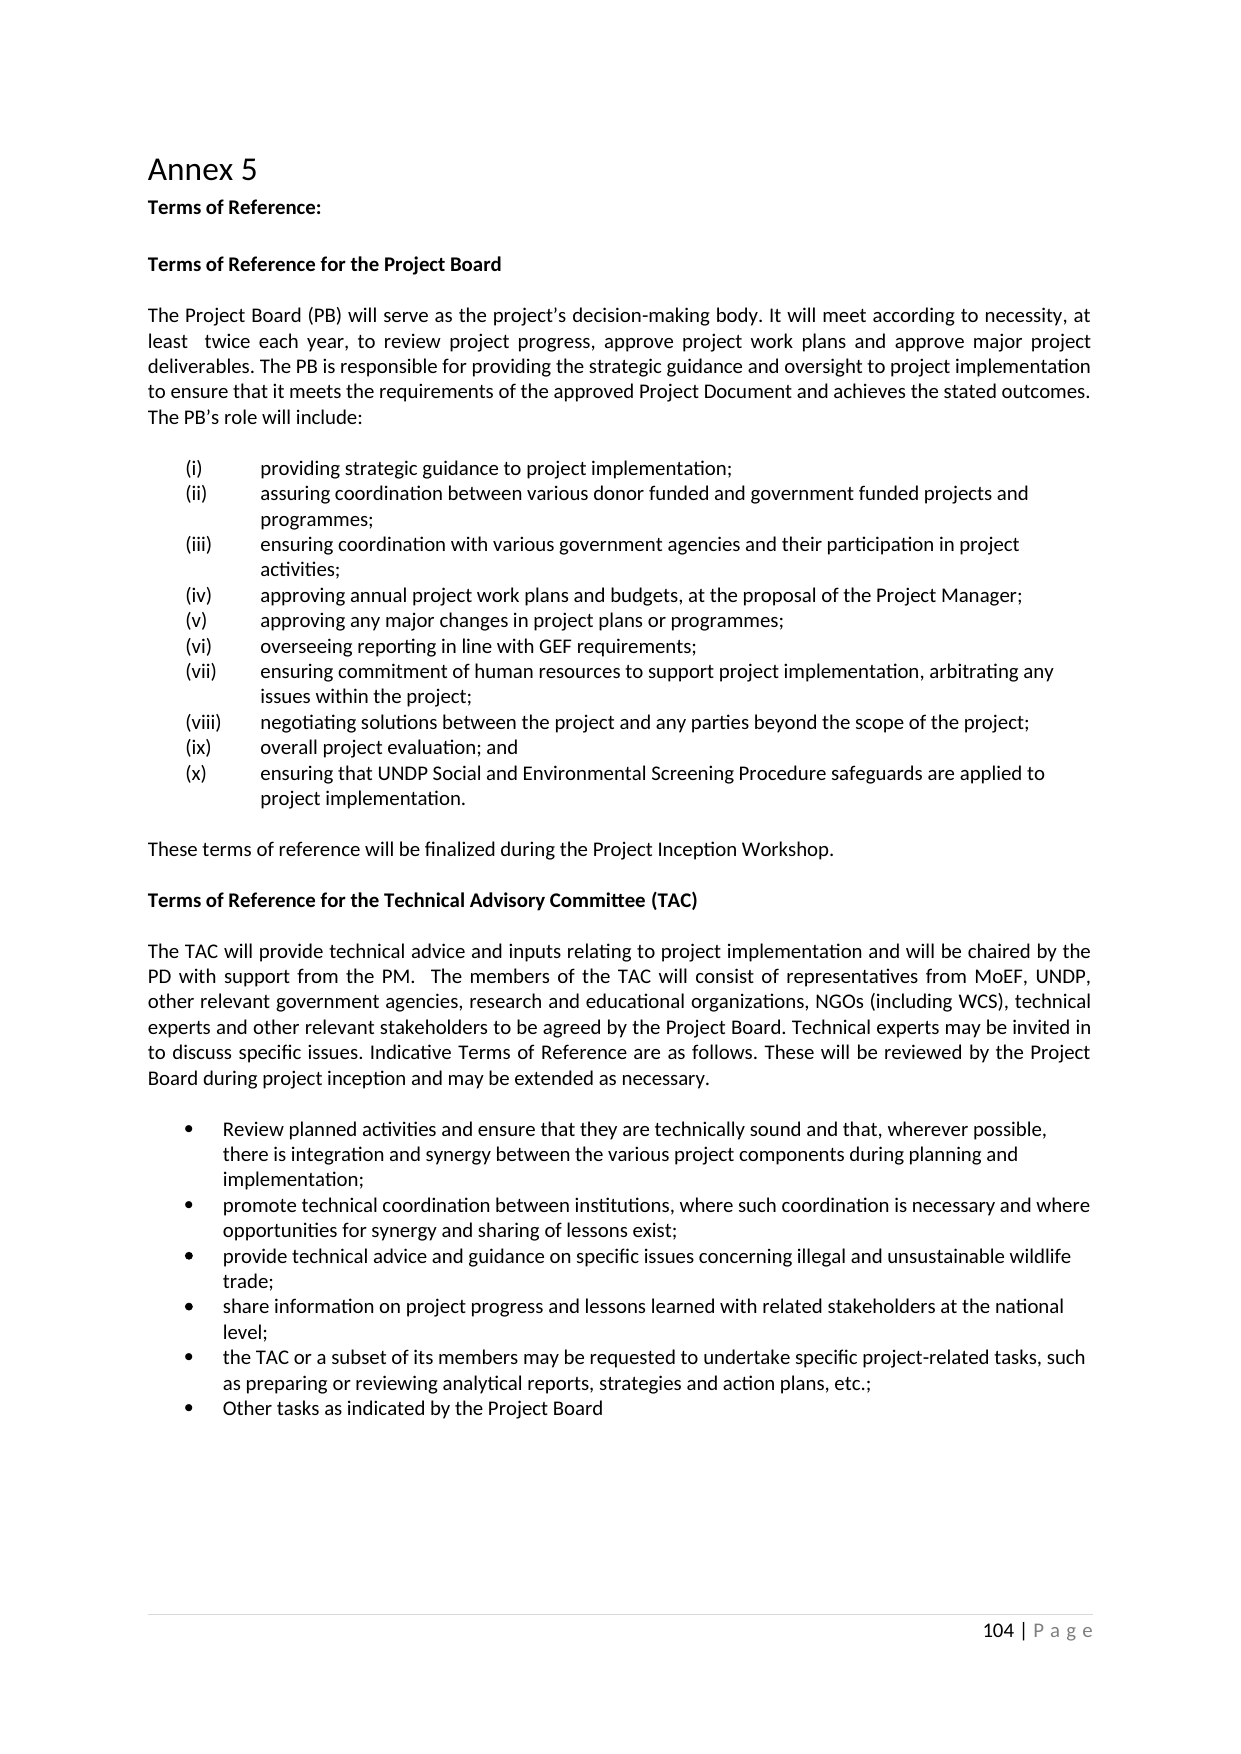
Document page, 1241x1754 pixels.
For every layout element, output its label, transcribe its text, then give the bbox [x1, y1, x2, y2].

list ensuring coordination with various government agencies and their participation in project activities; [185, 531, 1093, 582]
list overseeing reporting in line with GEF requirements; [185, 633, 1093, 658]
list negotiating solutions between the project and any parties beyond the scope of the project; [185, 709, 1093, 734]
list assuring coordination between various donor funded and government funded projects and programmes; [185, 480, 1093, 531]
list approving annual project work plans and budgets, at the proposal of the Project Manager; [185, 582, 1093, 607]
list Other tasks as indicated by the Project Board [185, 1395, 1093, 1421]
text Terms of Reference for the Project Board [148, 252, 1093, 277]
list Review planned activities and ensure that they are technically sound and that, wherever possible, there is integration and synergy between the various project components during planning and implementation; [185, 1116, 1093, 1192]
text The Project Board (PB) will serve as the project’s decision-making body. It will meet according to necessity, at least twice each year, to review project progress, approve project work plans and approve major project deliverables. The PB is responsible for providing the strategic guidance and oversight to project implementation to ensure that it meets the requirements of the approved Project Document and achieves the stated outcomes. The PB’s role will include: [148, 302, 1093, 429]
text Terms of Reference for the Technical Advisory Committee (TAC) [148, 887, 1093, 912]
text Terms of Reference: [148, 194, 1093, 220]
text These terms of reference will be finalized during the Project Inception Workshop. [148, 836, 1093, 862]
list provide technical advice and guidance on specific issues concerning illegal and unsustainable wildlife trade; [185, 1243, 1093, 1294]
text The TAC will provide technical advice and inputs relating to project implementation and will be chaired by the PD with support from the PM. The members of the TAC will consist of representatives from MoEF, UNDP, other relevant government agencies, research and educational organizations, NGOs (including WCS), technical experts and other relevant stakeholders to be agreed by the Project Board. Technical experts may be invited in to discuss specific issues. Indicative Terms of Reference are as follows. These will be reviewed by the Project Board during project inception and may be extended as necessary. [148, 938, 1093, 1090]
list ensuring commitment of human resources to support project implementation, arbitrating any issues within the project; [185, 658, 1093, 709]
list promote technical coordination between institutions, where such coordination is necessary and where opportunities for synergy and sharing of lessons exist; [185, 1192, 1093, 1243]
list the TAC or a subset of its members may be requested to undertake specific project-related tasks, such as preparing or reviewing analytical reports, strategies and action plans, etc.; [185, 1344, 1093, 1395]
list overall project evaluation; and [185, 734, 1093, 760]
list ensuring that UNDP Social and Environmental Screening Procedure safeguards are applied to project implementation. [185, 760, 1093, 811]
text Annex 5 [148, 148, 1093, 188]
list providing strategic guidance to project implementation; [185, 455, 1093, 480]
list approving any major changes in project plans or programmes; [185, 607, 1093, 633]
list share information on project progress and lessons learned with related stakeholders at the national level; [185, 1294, 1093, 1344]
